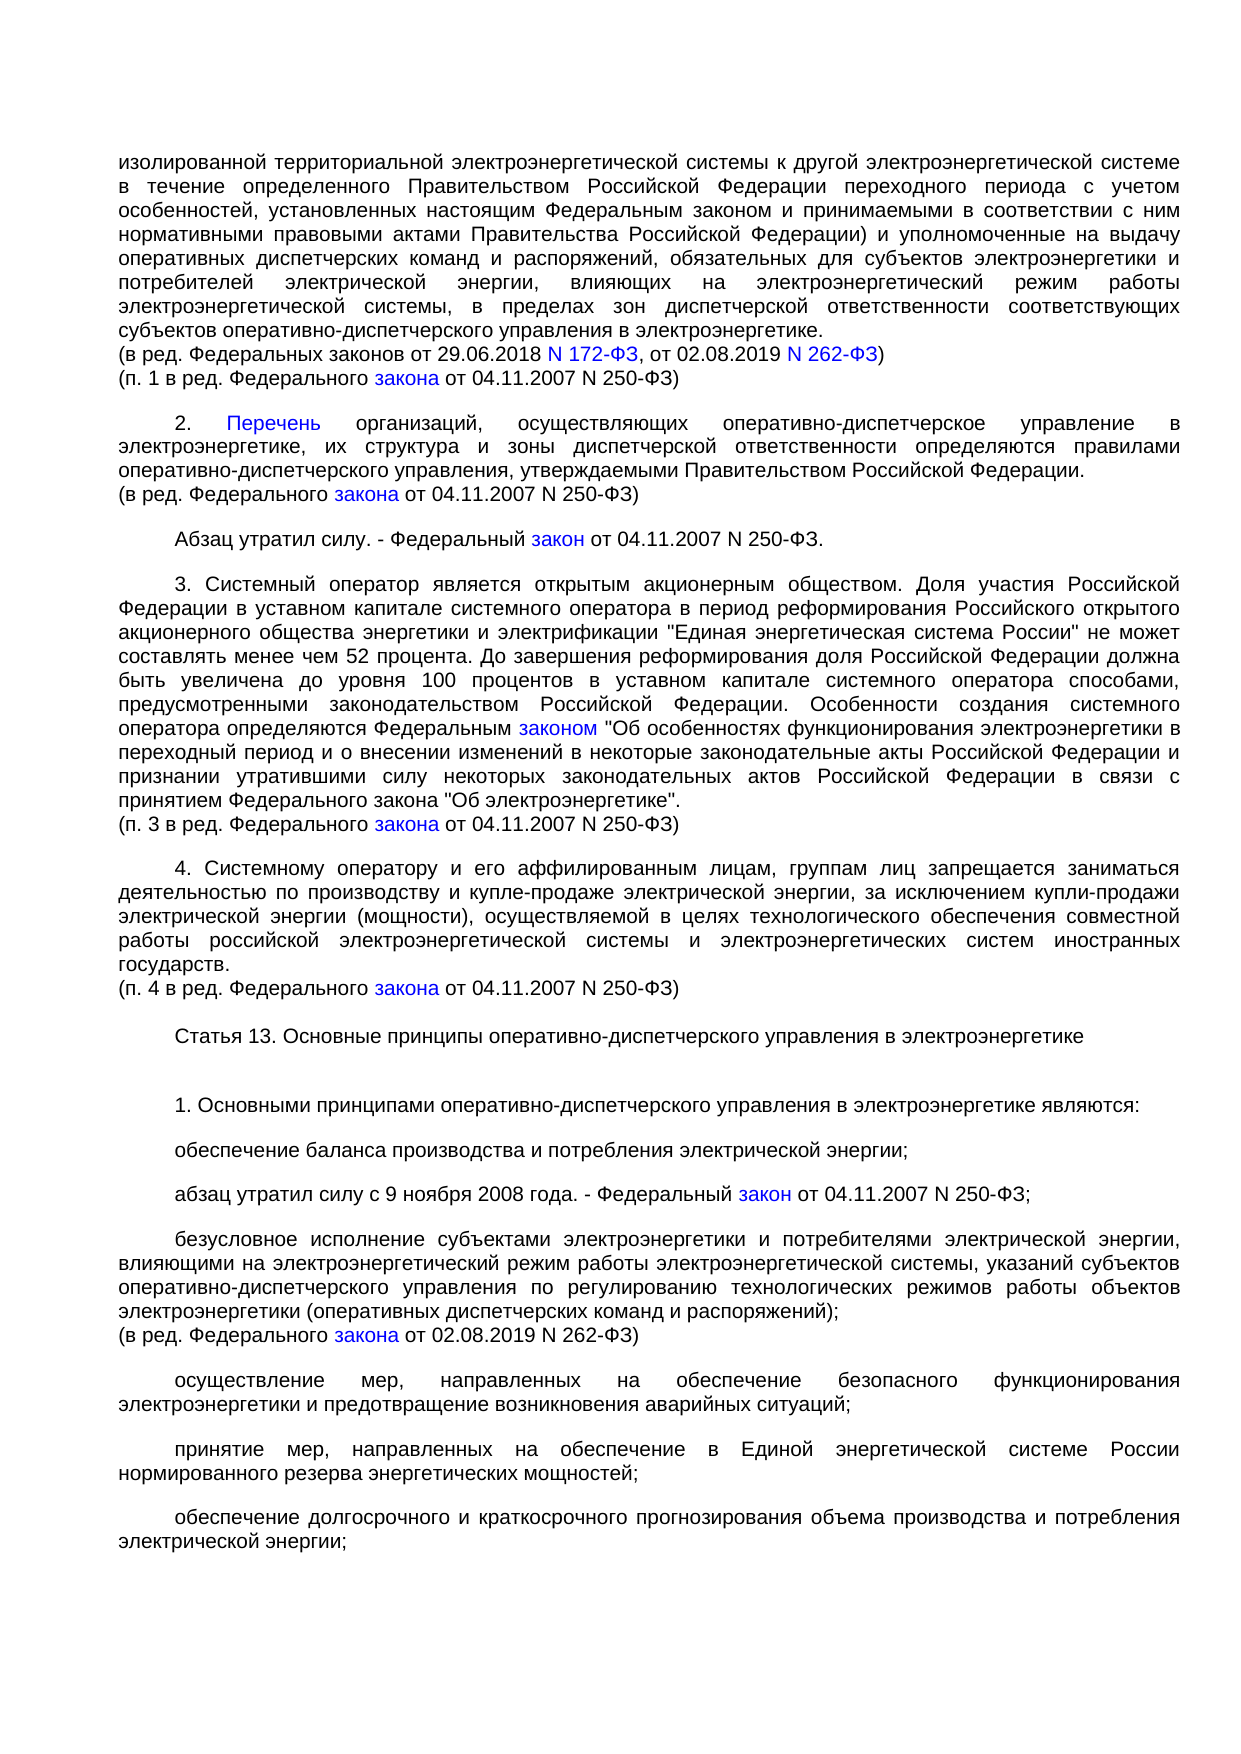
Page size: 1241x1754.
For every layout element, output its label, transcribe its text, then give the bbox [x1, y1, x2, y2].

text 4. Системному оператору и его аффилированным лицам, группам лиц запрещается заниматься деятельностью по производству и купле-продаже электрической энергии, за исключением купли-продажи электрической энергии (мощности), осуществляемой в целях технологического обеспечения совместной работы российской электроэнергетической системы и электроэнергетических систем иностранных государств. [118, 856, 1181, 976]
text осуществление мер, направленных на обеспечение безопасного функционирования электроэнергетики и предотвращение возникновения аварийных ситуаций; [118, 1368, 1181, 1416]
text (п. 4 в ред. Федерального закона от 04.11.2007 N 250-ФЗ) [118, 976, 1181, 1000]
text 2. Перечень организаций, осуществляющих оперативно-диспетчерское управление в электроэнергетике, их структура и зоны диспетчерской ответственности определяются правилами оперативно-диспетчерского управления, утверждаемыми Правительством Российской Федерации. [118, 410, 1181, 482]
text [118, 150, 1181, 342]
text Статья 13. Основные принципы оперативно-диспетчерского управления в электроэнергетике [118, 1024, 1181, 1048]
text (в ред. Федеральных законов от 29.06.2018 N 172-ФЗ, от 02.08.2019 N 262-ФЗ) [118, 342, 1181, 366]
text обеспечение долгосрочного и краткосрочного прогнозирования объема производства и потребления электрической энергии; [118, 1505, 1181, 1553]
text принятие мер, направленных на обеспечение в Единой энергетической системе России нормированного резерва энергетических мощностей; [118, 1436, 1181, 1484]
text (в ред. Федерального закона от 02.08.2019 N 262-ФЗ) [118, 1323, 1181, 1347]
text безусловное исполнение субъектами электроэнергетики и потребителями электрической энергии, влияющими на электроэнергетический режим работы электроэнергетической системы, указаний субъектов оперативно-диспетчерского управления по регулированию технологических режимов работы объектов электроэнергетики (оперативных диспетчерских команд и распоряжений); [118, 1227, 1181, 1323]
text обеспечение баланса производства и потребления электрической энергии; [118, 1137, 1181, 1161]
text (в ред. Федерального закона от 04.11.2007 N 250-ФЗ) [118, 482, 1181, 506]
text абзац утратил силу с 9 ноября 2008 года. - Федеральный закон от 04.11.2007 N 250-ФЗ; [118, 1182, 1181, 1206]
text Абзац утратил силу. - Федеральный закон от 04.11.2007 N 250-ФЗ. [118, 527, 1181, 551]
text 3. Системный оператор является открытым акционерным обществом. Доля участия Российской Федерации в уставном капитале системного оператора в период реформирования Российского открытого акционерного общества энергетики и электрификации "Единая энергетическая система России" не может составлять менее чем 52 процента. До завершения реформирования доля Российской Федерации должна быть увеличена до уровня 100 процентов в уставном капитале системного оператора способами, предусмотренными законодательством Российской Федерации. Особенности создания системного оператора определяются Федеральным законом "Об особенностях функционирования электроэнергетики в переходный период и о внесении изменений в некоторые законодательные акты Российской Федерации и признании утратившими силу некоторых законодательных актов Российской Федерации в связи с принятием Федерального закона "Об электроэнергетике". [118, 572, 1181, 811]
text (п. 1 в ред. Федерального закона от 04.11.2007 N 250-ФЗ) [118, 366, 1181, 389]
text 1. Основными принципами оперативно-диспетчерского управления в электроэнергетике являются: [118, 1093, 1181, 1117]
text (п. 3 в ред. Федерального закона от 04.11.2007 N 250-ФЗ) [118, 811, 1181, 835]
